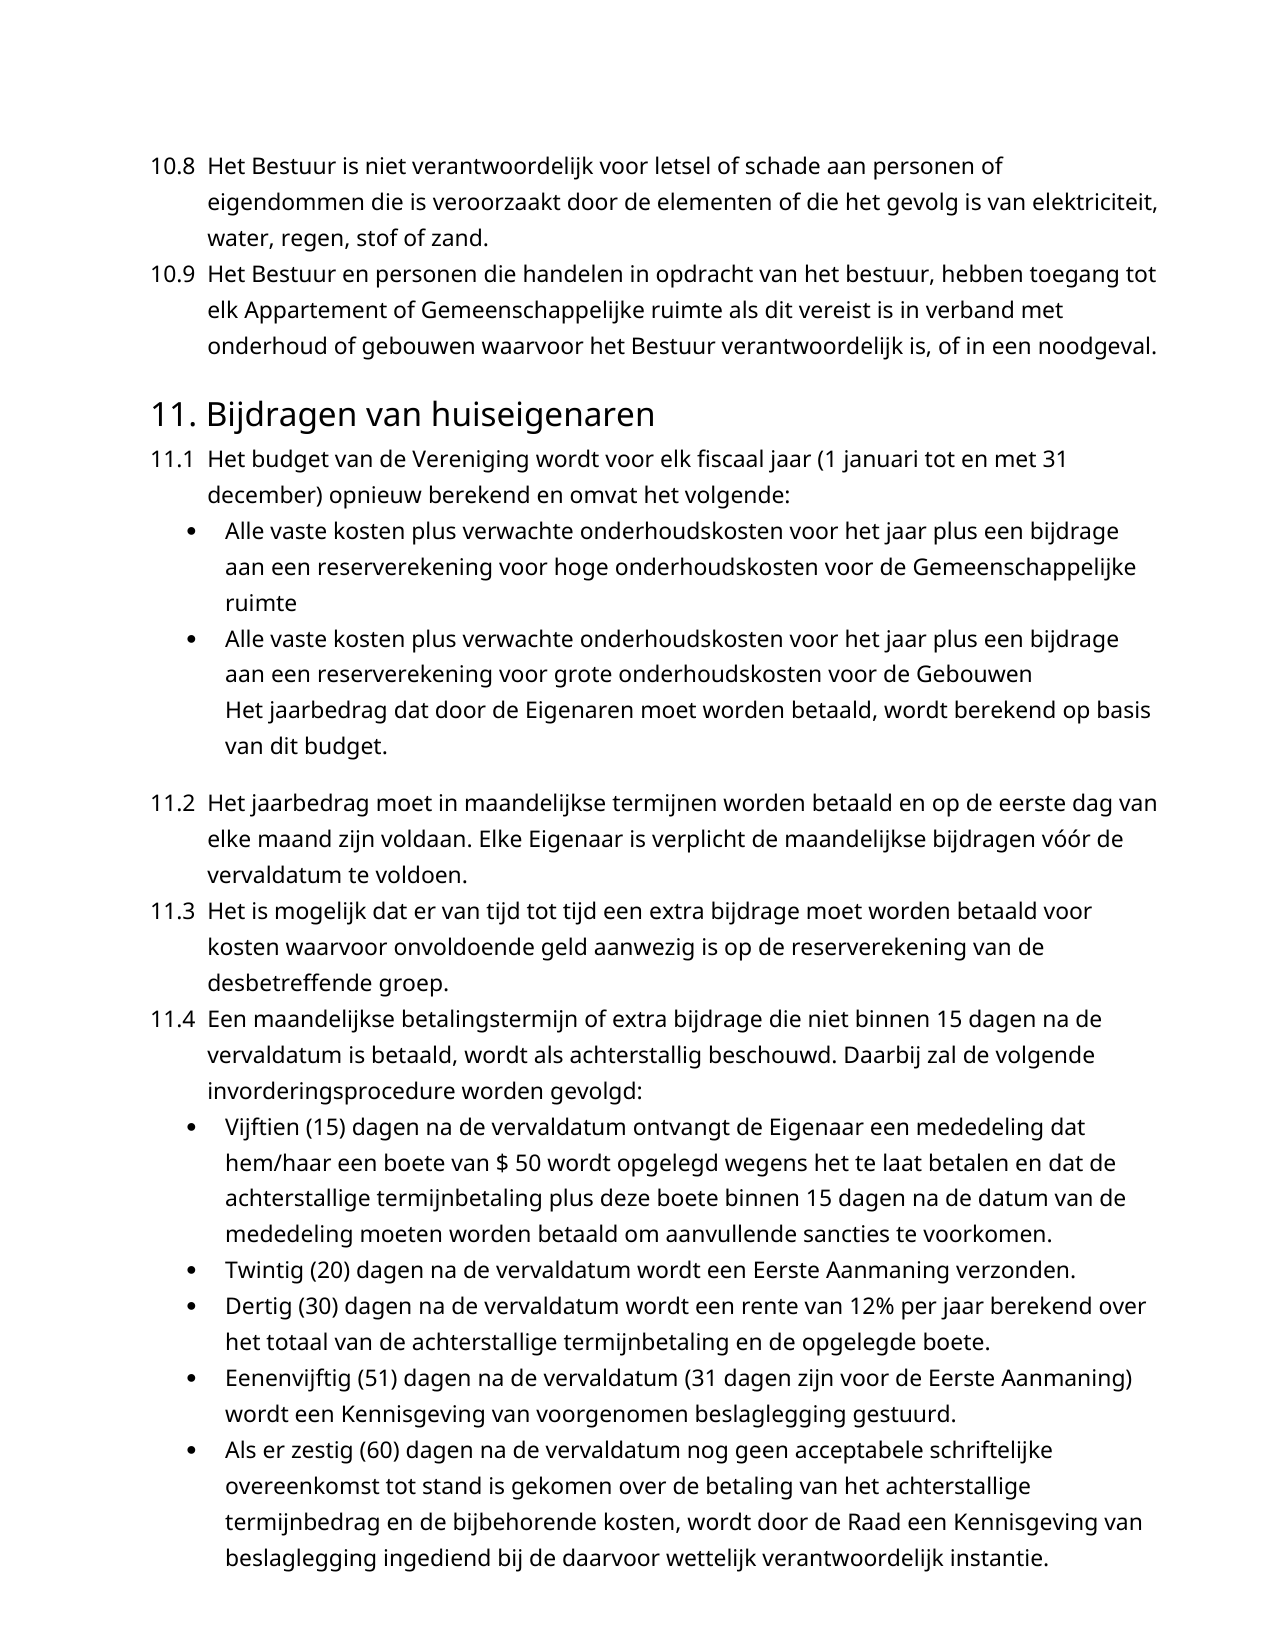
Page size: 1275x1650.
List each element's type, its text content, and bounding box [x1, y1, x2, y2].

list Dertig (30) dagen na de vervaldatum wordt een rente van 12% per jaar berekend over het totaal van de achterstallige termijnbetaling en de opgelegde boete. [187, 1290, 1162, 1357]
list 11.1 Het budget van de Vereniging wordt voor elk fiscaal jaar (1 januari tot en met 31 december) opnieuw berekend en omvat het volgende: [150, 443, 1162, 510]
list Alle vaste kosten plus verwachte onderhoudskosten voor het jaar plus een bijdrage aan een reserverekening voor grote onderhoudskosten voor de Gebouwen [187, 622, 1162, 690]
list Het jaarbedrag dat door de Eigenaren moet worden betaald, wordt berekend op basis van dit budget. [225, 694, 1162, 762]
list Twintig (20) dagen na de vervaldatum wordt een Eerste Aanmaning verzonden. [187, 1254, 1162, 1286]
list Vijftien (15) dagen na de vervaldatum ontvangt de Eigenaar een mededeling dat hem/haar een boete van $ 50 wordt opgelegd wegens het te laat betalen en dat de achterstallige termijnbetaling plus deze boete binnen 15 dagen na de datum van de mededeling moeten worden betaald om aanvullende sancties te voorkomen. [187, 1111, 1162, 1249]
list 10.8 Het Bestuur is niet verantwoordelijk voor letsel of schade aan personen of eigendommen die is veroorzaakt door de elementen of die het gevolg is van elektriciteit, water, regen, stof of zand. [150, 150, 1162, 253]
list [187, 1434, 1162, 1573]
list 11.2 Het jaarbedrag moet in maandelijkse termijnen worden betaald en op de eerste dag van elke maand zijn voldaan. Elke Eigenaar is verplicht de maandelijkse bijdragen vóór de vervaldatum te voldoen. [150, 787, 1162, 890]
list 11.3 Het is mogelijk dat er van tijd tot tijd een extra bijdrage moet worden betaald voor kosten waarvoor onvoldoende geld aanwezig is op de reserverekening van de desbetreffende groep. [150, 895, 1162, 998]
list 10.9 Het Bestuur en personen die handelen in opdracht van het bestuur, hebben toegang tot elk Appartement of Gemeenschappelijke ruimte als dit vereist is in verband met onderhoud of gebouwen waarvoor het Bestuur verantwoordelijk is, of in een noodgeval. [150, 258, 1162, 361]
list 11.4 Een maandelijkse betalingstermijn of extra bijdrage die niet binnen 15 dagen na de vervaldatum is betaald, wordt als achterstallig beschouwd. Daarbij zal de volgende invorderingsprocedure worden gevolgd: [150, 1003, 1162, 1106]
list Alle vaste kosten plus verwachte onderhoudskosten voor het jaar plus een bijdrage aan een reserverekening voor hoge onderhoudskosten voor de Gemeenschappelijke ruimte [187, 515, 1162, 618]
list Eenenvijftig (51) dagen na de vervaldatum (31 dagen zijn voor de Eerste Aanmaning) wordt een Kennisgeving van voorgenomen beslaglegging gestuurd. [187, 1362, 1162, 1429]
subtitle 11. Bijdragen van huiseigenaren [150, 391, 1162, 436]
